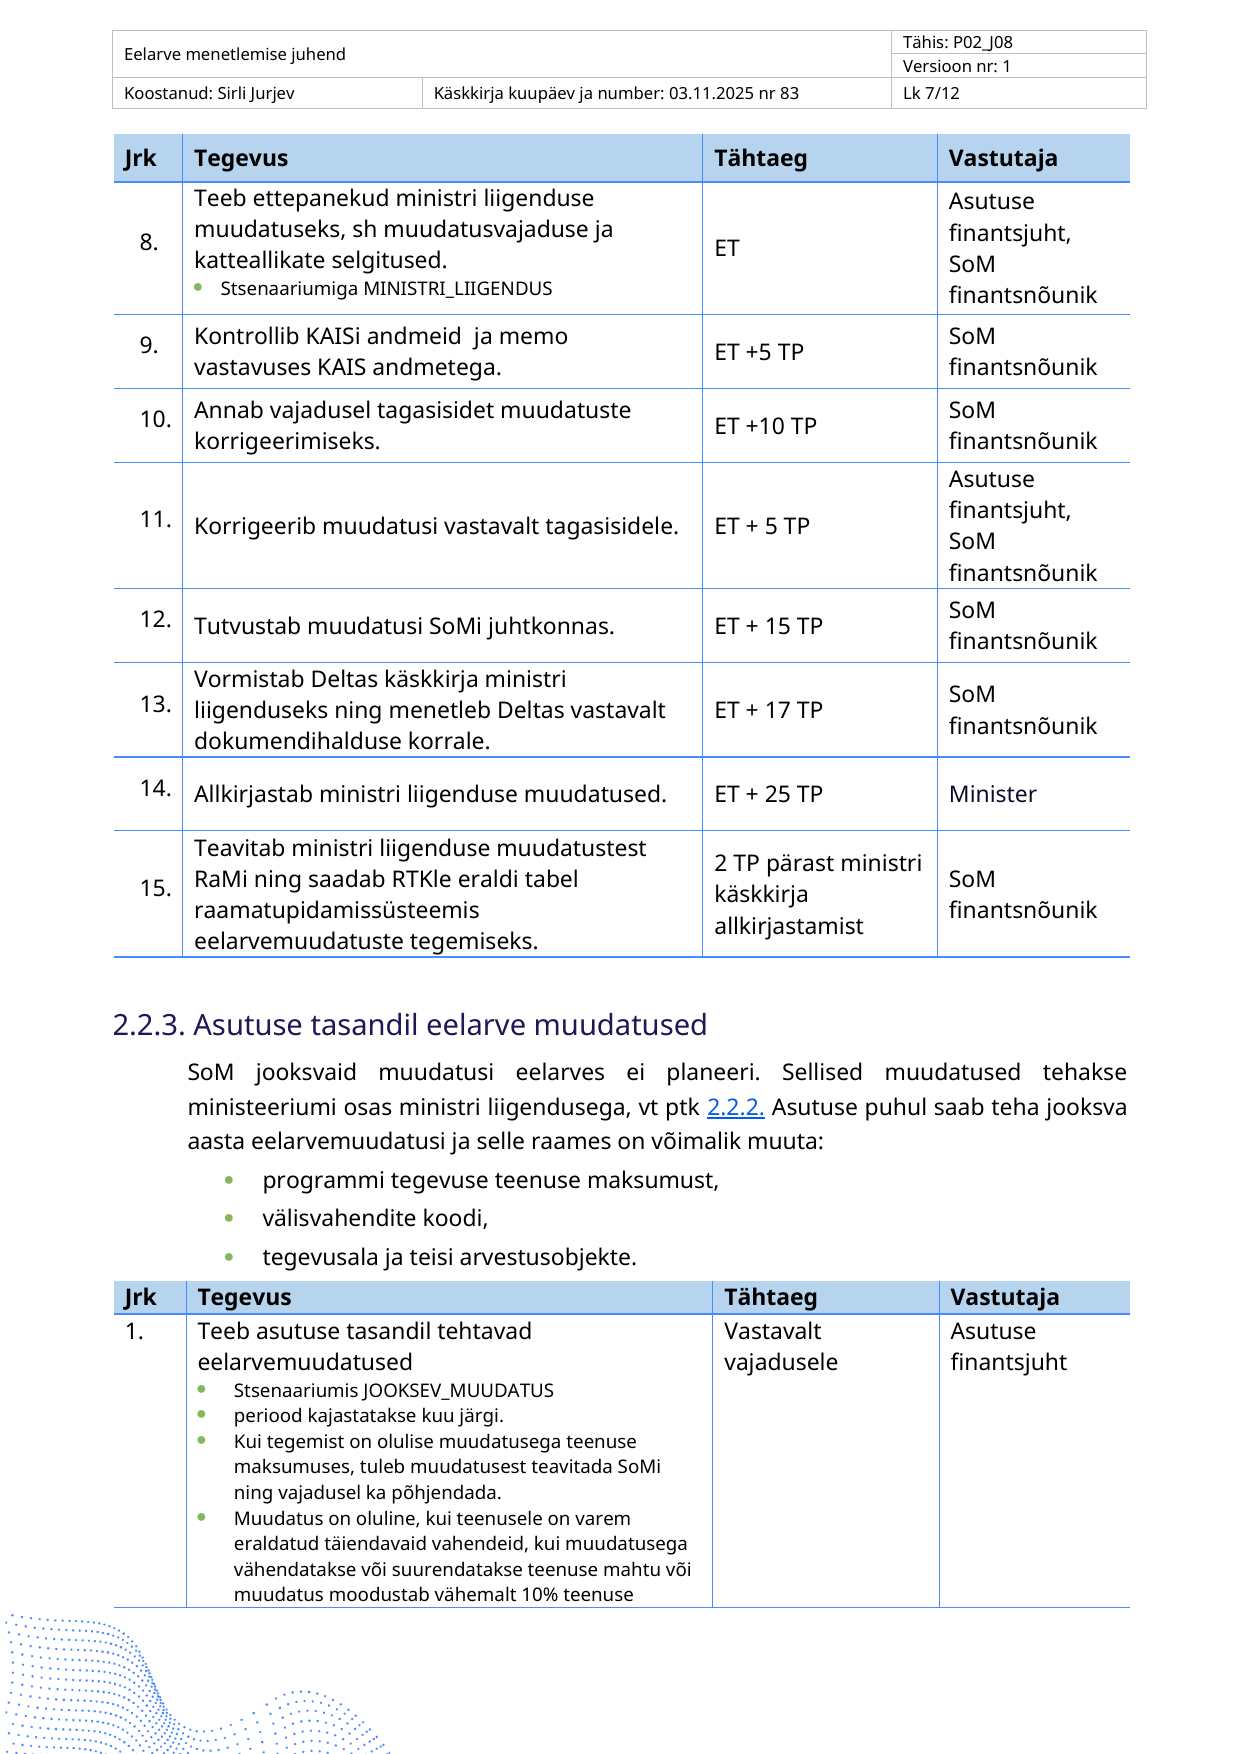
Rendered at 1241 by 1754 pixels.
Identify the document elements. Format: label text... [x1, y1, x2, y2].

table_cell [114, 758, 182, 830]
table_header Tähtaeg [713, 1281, 939, 1313]
table_header Jrk [114, 134, 182, 181]
table_cell Korrigeerib muudatusi vastavalt tagasisidele. [183, 463, 702, 588]
table_cell Asutuse finantsjuht [940, 1315, 1130, 1607]
table_cell ET [703, 183, 937, 314]
table_cell Minister [938, 758, 1130, 830]
table_header Tegevus [187, 1281, 712, 1313]
table_cell Asutuse finantsjuht, SoM finantsnõunik [938, 463, 1130, 588]
picture [0, 1606, 391, 1754]
table_cell Teavitab ministri liigenduse muudatustest RaMi ning saadab RTKle eraldi tabel raamatupidamissüsteemis eelarvemuudatuste tegemiseks. [183, 831, 702, 956]
table_header Tegevus [183, 134, 702, 181]
table_header Vastutaja [940, 1281, 1130, 1313]
table_cell ET + 25 TP [703, 758, 937, 830]
table_cell ET +5 TP [703, 315, 937, 388]
table_cell [114, 463, 182, 588]
table_header Jrk [114, 1281, 186, 1313]
table_cell [114, 315, 182, 388]
table_header Vastutaja [938, 134, 1130, 181]
table_cell [114, 183, 182, 314]
table_cell SoM finantsnõunik [938, 389, 1130, 462]
table_cell Kontrollib KAISi andmeid ja memo vastavuses KAIS andmetega. [183, 315, 702, 388]
table_cell Vormistab Deltas käskkirja ministri liigenduseks ning menetleb Deltas vastavalt dokumendihalduse korrale. [183, 663, 702, 756]
list SoM jooksvaid muudatusi eelarves ei planeeri. Sellised muudatused tehakse ministeeriumi osas ministri liigendusega, vt ptk 2.2.2. Asutuse puhul saab teha jooksva aasta eelarvemuudatusi ja selle raames on võimalik muuta: [187, 1056, 1128, 1156]
table_cell [114, 831, 182, 956]
table_cell [114, 663, 182, 756]
table_header Tähtaeg [703, 134, 937, 181]
table_cell [114, 1315, 186, 1607]
table_cell Tutvustab muudatusi SoMi juhtkonnas. [183, 589, 702, 662]
table_cell Annab vajadusel tagasisidet muudatuste korrigeerimiseks. [183, 389, 702, 462]
table_cell SoM finantsnõunik [938, 831, 1130, 956]
table_cell Teeb ettepanekud ministri liigenduse muudatuseks, sh muudatusvajaduse ja katteallikate selgitused. Stsenaariumiga MINISTRI_LIIGENDUS [183, 183, 702, 314]
table_cell [114, 589, 182, 662]
list programmi tegevuse teenuse maksumust, [225, 1164, 1128, 1195]
table_cell ET + 17 TP [703, 663, 937, 756]
table_cell ET + 5 TP [703, 463, 937, 588]
table_cell Vastavalt vajadusele [713, 1315, 939, 1607]
table_cell 2 TP pärast ministri käskkirja allkirjastamist [703, 831, 937, 956]
list välisvahendite koodi, [225, 1202, 1128, 1233]
table_cell Asutuse finantsjuht, SoM finantsnõunik [938, 183, 1130, 314]
table_cell SoM finantsnõunik [938, 589, 1130, 662]
table_cell ET + 15 TP [703, 589, 937, 662]
list tegevusala ja teisi arvestusobjekte. [225, 1241, 1128, 1272]
table_cell SoM finantsnõunik [938, 663, 1130, 756]
table_cell ET +10 TP [703, 389, 937, 462]
subtitle 2.2.3. Asutuse tasandil eelarve muudatused [112, 1004, 1128, 1044]
table_cell [114, 389, 182, 462]
table_cell Allkirjastab ministri liigenduse muudatused. [183, 758, 702, 830]
table_cell SoM finantsnõunik [938, 315, 1130, 388]
